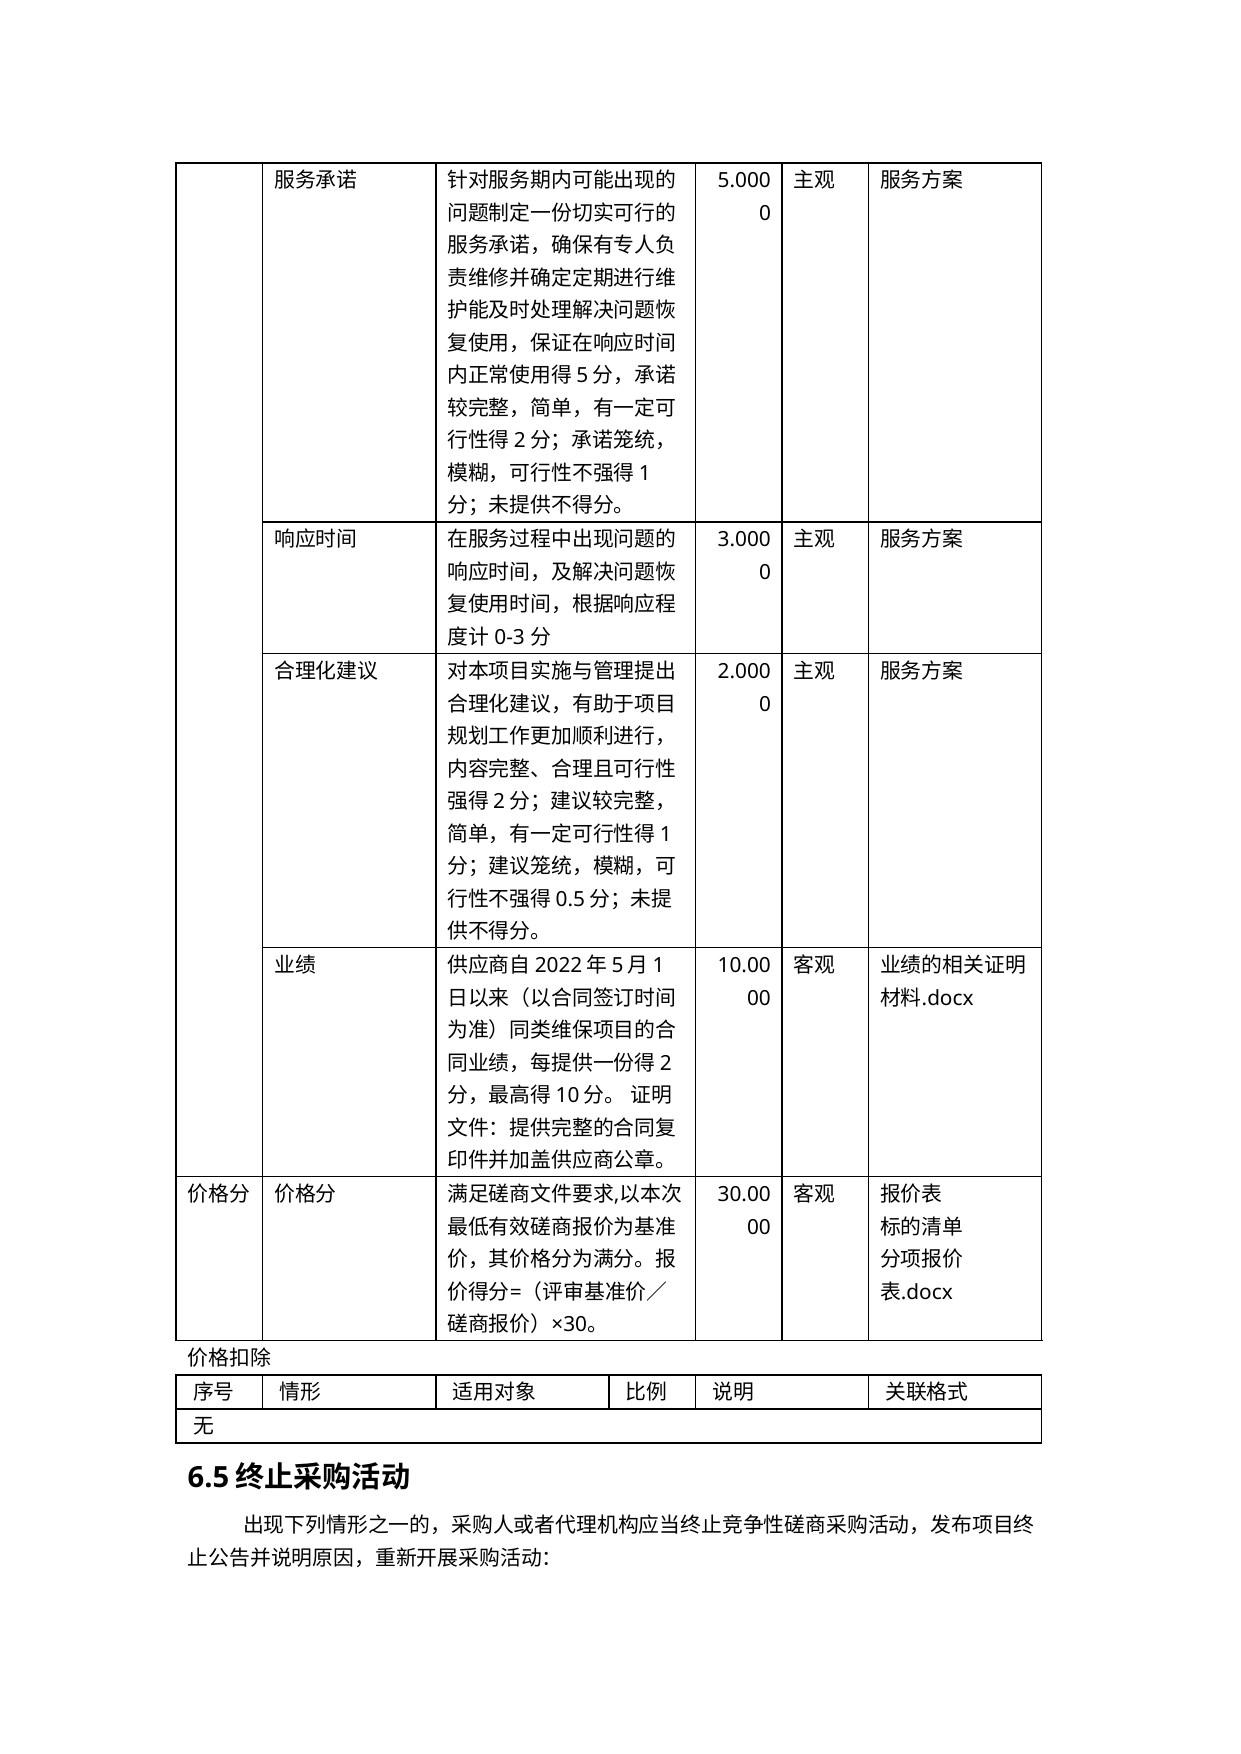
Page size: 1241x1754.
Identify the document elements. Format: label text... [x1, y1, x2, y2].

table_cell 报价表 标的清单 分项报价表.docx [869, 1177, 1041, 1340]
table_cell 对本项目实施与管理提出合理化建议，有助于项目规划工作更加顺利进行，内容完整、合理且可行性强得2分；建议较完整，简单，有一定可行性得1分；建议笼统，模糊，可行性不强得0.5分；未提供不得分。 [437, 654, 695, 947]
table_cell 客观 [783, 1177, 868, 1340]
table_cell 服务承诺 [263, 164, 435, 521]
table_header 情形 [263, 1376, 435, 1408]
text 出现下列情形之一的，采购人或者代理机构应当终止竞争性磋商采购活动，发布项目终止公告并说明原因，重新开展采购活动： [187, 1508, 1053, 1573]
table_cell 在服务过程中出现问题的响应时间，及解决问题恢复使用时间，根据响应程度计 0-3 分 [437, 523, 695, 653]
table_cell 响应时间 [263, 523, 435, 653]
table_cell 30.0000 [696, 1177, 781, 1340]
table_cell 合理化建议 [263, 654, 435, 947]
table_header 关联格式 [869, 1376, 1041, 1408]
table_cell 价格分 [263, 1177, 435, 1340]
table_cell 业绩的相关证明材料.docx [869, 948, 1041, 1176]
table_cell 针对服务期内可能出现的问题制定一份切实可行的服务承诺，确保有专人负责维修并确定定期进行维护能及时处理解决问题恢复使用，保证在响应时间内正常使用得5分，承诺较完整，简单，有一定可行性得2分；承诺笼统，模糊，可行性不强得1分；未提供不得分。 [437, 164, 695, 521]
table_cell 主观 [783, 654, 868, 947]
table_cell 供应商自2022年5月1日以来（以合同签订时间为准）同类维保项目的合同业绩，每提供一份得2分，最高得10分。 证明文件：提供完整的合同复印件并加盖供应商公章。 [437, 948, 695, 1176]
table_cell 满足磋商文件要求,以本次最低有效磋商报价为基准价，其价格分为满分。报价得分=（评审基准价／磋商报价）×30。 [437, 1177, 695, 1340]
table_cell 主观 [783, 164, 868, 521]
table_header 说明 [696, 1376, 868, 1408]
table_header 适用对象 [437, 1376, 608, 1408]
text 价格扣除 [187, 1341, 1053, 1374]
table_cell 3.0000 [696, 523, 781, 653]
table_cell 客观 [783, 948, 868, 1176]
table_cell 主观 [783, 523, 868, 653]
table_cell 5.0000 [696, 164, 781, 521]
table_header 比例 [610, 1376, 695, 1408]
table_cell 10.0000 [696, 948, 781, 1176]
table_cell 服务方案 [869, 654, 1041, 947]
table_cell 服务方案 [869, 164, 1041, 521]
table_cell 价格分 [177, 1177, 262, 1340]
table_cell 业绩 [263, 948, 435, 1176]
table_cell 2.0000 [696, 654, 781, 947]
table_header 序号 [177, 1376, 262, 1408]
table_cell 服务方案 [869, 523, 1041, 653]
text 6.5终止采购活动 [187, 1443, 1053, 1508]
table_cell 无 [177, 1410, 1041, 1442]
